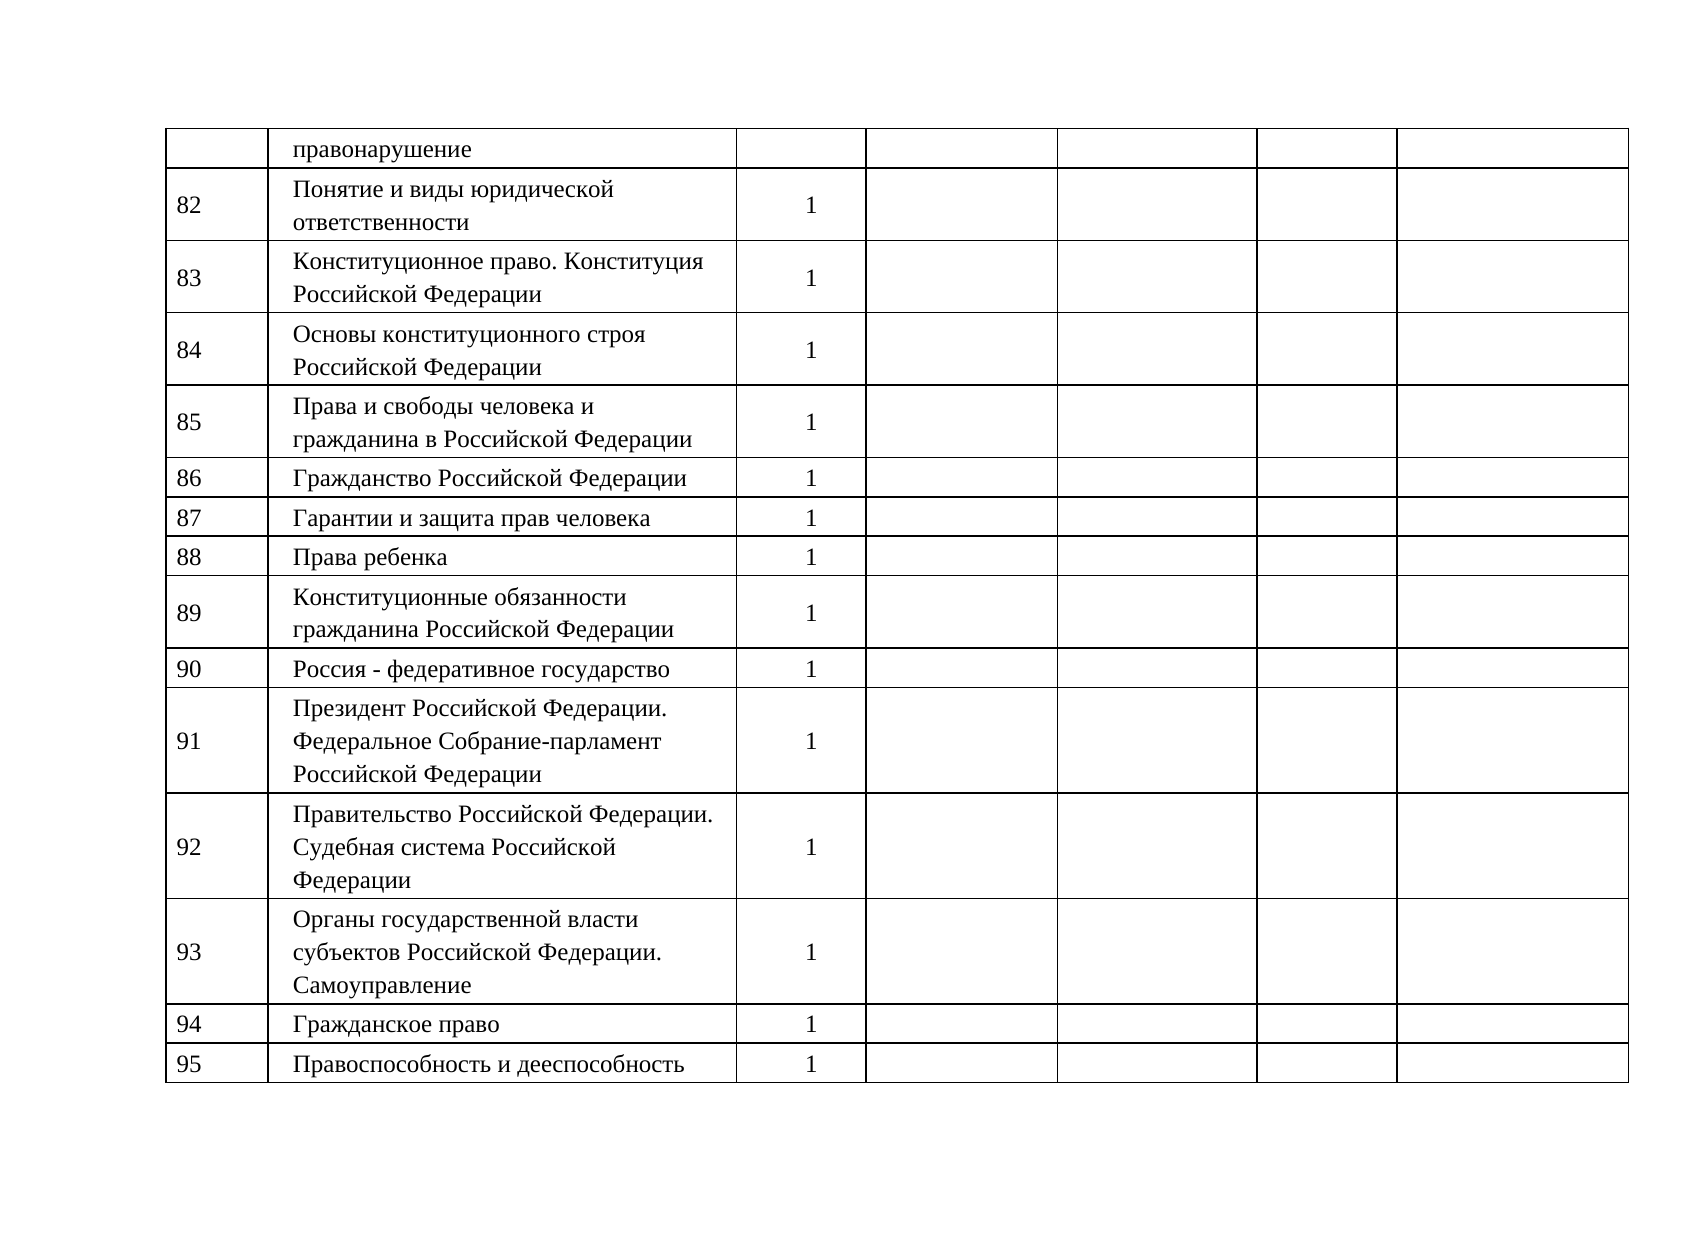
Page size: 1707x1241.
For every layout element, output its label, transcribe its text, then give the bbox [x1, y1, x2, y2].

table_cell 93 [167, 899, 267, 1003]
table_cell [867, 169, 1057, 239]
table_cell [1258, 458, 1396, 496]
table_cell 1 [737, 498, 865, 535]
table_cell Права ребенка [269, 537, 736, 575]
table_cell Конституционное право. Конституция Российской Федерации [269, 241, 736, 312]
table_cell [867, 1005, 1057, 1042]
table_cell [867, 129, 1057, 167]
table_cell [1258, 576, 1396, 647]
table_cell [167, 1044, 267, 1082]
table_cell [1058, 899, 1256, 1003]
table_cell 1 [737, 794, 865, 897]
table_cell 1 [737, 537, 865, 575]
table_cell [1398, 649, 1628, 687]
table_cell [867, 576, 1057, 647]
table_cell [1058, 576, 1256, 647]
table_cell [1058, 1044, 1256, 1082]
table_cell 1 [737, 386, 865, 457]
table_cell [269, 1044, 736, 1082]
table_cell [1258, 241, 1396, 312]
table_cell [1258, 129, 1396, 167]
table_cell [1258, 794, 1396, 897]
table_cell 81 [167, 129, 267, 167]
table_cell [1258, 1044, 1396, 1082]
table_cell 1 [737, 649, 865, 687]
table_cell 86 [167, 458, 267, 496]
table_cell [1058, 498, 1256, 535]
table_cell [1398, 899, 1628, 1003]
table_cell Гражданство Российской Федерации [269, 458, 736, 496]
table_cell [1398, 169, 1628, 239]
table_cell 87 [167, 498, 267, 535]
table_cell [269, 129, 736, 167]
table_cell 1 [737, 241, 865, 312]
table_cell [1058, 649, 1256, 687]
table_cell [1058, 129, 1256, 167]
table_cell [1258, 386, 1396, 457]
table_cell [867, 537, 1057, 575]
table_cell 89 [167, 576, 267, 647]
table_cell [867, 498, 1057, 535]
table_cell [1258, 1005, 1396, 1042]
table_cell [1058, 688, 1256, 792]
table_cell [867, 386, 1057, 457]
table_cell [1058, 1005, 1256, 1042]
table_cell Основы конституционного строя Российской Федерации [269, 313, 736, 384]
table_cell 85 [167, 386, 267, 457]
table_cell [1058, 386, 1256, 457]
table_cell [1258, 498, 1396, 535]
table_cell 88 [167, 537, 267, 575]
table_cell 1 [737, 169, 865, 239]
table_cell [1058, 794, 1256, 897]
table_cell [1058, 313, 1256, 384]
table_cell [1398, 458, 1628, 496]
table_cell Россия - федеративное государство [269, 649, 736, 687]
table_cell [867, 313, 1057, 384]
table_cell [1058, 458, 1256, 496]
table_cell 83 [167, 241, 267, 312]
table_cell 82 [167, 169, 267, 239]
table_cell Конституционные обязанности гражданина Российской Федерации [269, 576, 736, 647]
table_cell [1398, 241, 1628, 312]
table_cell 1 [737, 1005, 865, 1042]
table_cell [1398, 386, 1628, 457]
table_cell 84 [167, 313, 267, 384]
table_cell [867, 241, 1057, 312]
table_cell 1 [737, 458, 865, 496]
table_cell Правительство Российской Федерации. Судебная система Российской Федерации [269, 794, 736, 897]
table_cell Понятие и виды юридической ответственности [269, 169, 736, 239]
table_cell [1258, 688, 1396, 792]
table_cell Гарантии и защита прав человека [269, 498, 736, 535]
table_cell [1398, 537, 1628, 575]
table_cell [867, 649, 1057, 687]
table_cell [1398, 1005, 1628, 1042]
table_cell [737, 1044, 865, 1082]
table_cell [1398, 498, 1628, 535]
table_cell [1398, 794, 1628, 897]
table_cell [1258, 313, 1396, 384]
table_cell 1 [737, 688, 865, 792]
table_cell 1 [737, 313, 865, 384]
table_cell [867, 899, 1057, 1003]
table_cell [1258, 537, 1396, 575]
table_cell 90 [167, 649, 267, 687]
table_cell Права и свободы человека и гражданина в Российской Федерации [269, 386, 736, 457]
table_cell [1398, 576, 1628, 647]
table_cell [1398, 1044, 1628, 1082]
table_cell [1058, 241, 1256, 312]
table_cell [1258, 169, 1396, 239]
table_cell [1058, 537, 1256, 575]
table_cell 94 [167, 1005, 267, 1042]
table_cell [1398, 688, 1628, 792]
table_cell Президент Российской Федерации. Федеральное Собрание-парламент Российской Федерации [269, 688, 736, 792]
table_cell [1258, 899, 1396, 1003]
table_cell [867, 794, 1057, 897]
table_cell 91 [167, 688, 267, 792]
table_cell Гражданское право [269, 1005, 736, 1042]
table_cell [1398, 129, 1628, 167]
table_cell 1 [737, 129, 865, 167]
table_cell [1398, 313, 1628, 384]
table_cell [1258, 649, 1396, 687]
table_cell [867, 688, 1057, 792]
table_cell Органы государственной власти субъектов Российской Федерации. Самоуправление [269, 899, 736, 1003]
table_cell [867, 458, 1057, 496]
table_cell 1 [737, 576, 865, 647]
table_cell [1058, 169, 1256, 239]
table_cell 1 [737, 899, 865, 1003]
table_cell 92 [167, 794, 267, 897]
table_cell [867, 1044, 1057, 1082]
